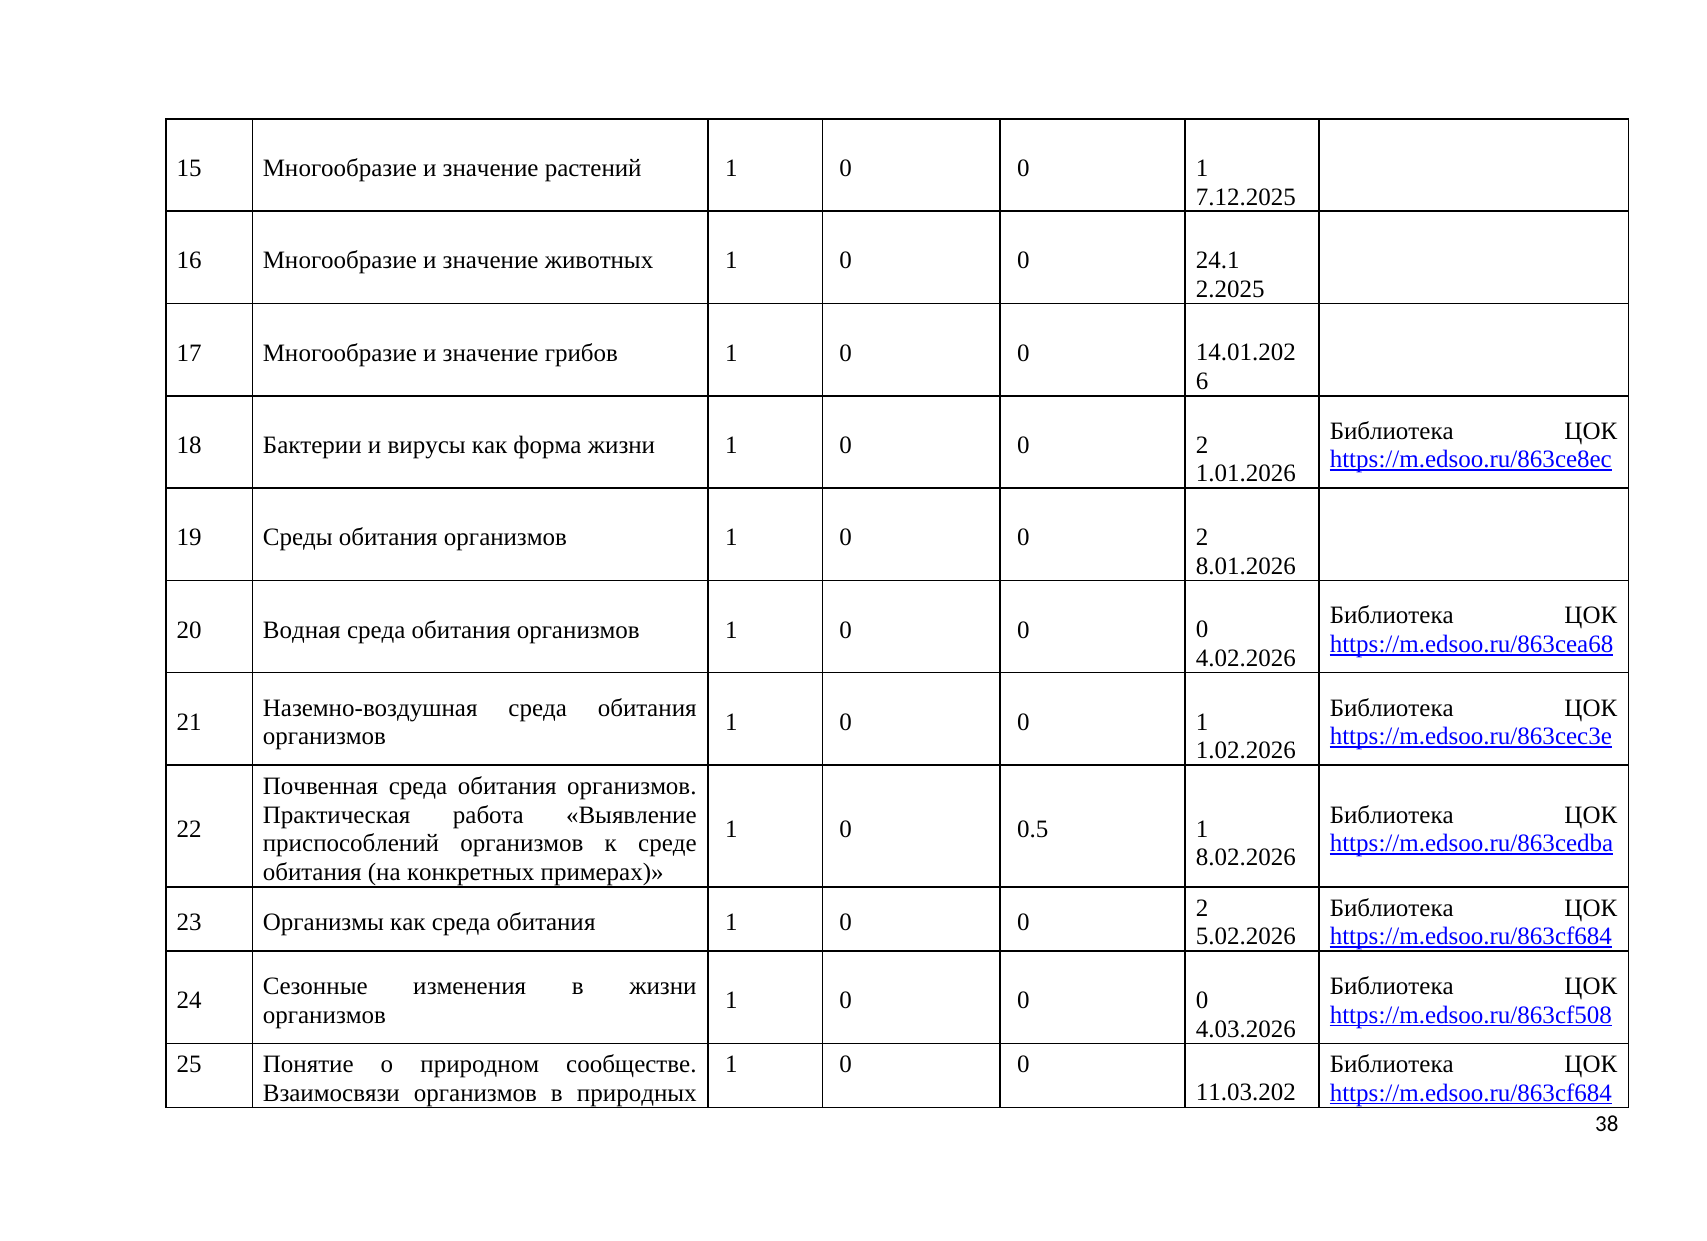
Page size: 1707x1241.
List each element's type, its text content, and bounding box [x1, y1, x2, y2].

table_cell [1320, 489, 1628, 579]
table_cell Водная среда обитания организмов [253, 581, 707, 672]
table_cell [1320, 212, 1628, 303]
table_cell 1 [709, 304, 822, 395]
table_cell 1 [709, 397, 822, 487]
table_cell Многообразие и значение грибов [253, 304, 707, 395]
table_cell 1 [709, 581, 822, 672]
table_cell 22 [167, 766, 252, 886]
table_cell 24 [167, 952, 252, 1042]
table_cell 0 [1001, 304, 1184, 395]
table_cell 11.02.2026 [1186, 673, 1318, 764]
table_cell 17.12.2025 [1186, 120, 1318, 210]
table_cell 1 [709, 766, 822, 886]
table_cell 0 [1001, 952, 1184, 1042]
table_cell Библиотека ЦОК https://m.edsoo.ru/863cf508 [1320, 952, 1628, 1042]
table_cell 0 [823, 1044, 999, 1107]
table_cell 1 [709, 952, 822, 1042]
table_cell 18 [167, 397, 252, 487]
table_cell 20 [167, 581, 252, 672]
table_cell 1 [709, 489, 822, 579]
table_cell 0 [1001, 212, 1184, 303]
table_cell 21.01.2026 [1186, 397, 1318, 487]
table_cell Организмы как среда обитания [253, 888, 707, 950]
table_cell [1320, 120, 1628, 210]
table_cell 0 [1001, 489, 1184, 579]
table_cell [1320, 1044, 1628, 1107]
table_cell Наземно-воздушная среда обитания организмов [253, 673, 707, 764]
table_cell 04.03.2026 [1186, 952, 1318, 1042]
table_cell 28.01.2026 [1186, 489, 1318, 579]
table_cell Сезонные изменения в жизни организмов [253, 952, 707, 1042]
table_cell Многообразие и значение растений [253, 120, 707, 210]
table_cell 11.03.2026 [1186, 1044, 1318, 1107]
table_cell 1 [709, 212, 822, 303]
table_cell 0 [1001, 1044, 1184, 1107]
table_cell 1 [709, 1044, 822, 1107]
table_cell 0 [1001, 581, 1184, 672]
table_cell 0 [823, 952, 999, 1042]
table_cell 0 [823, 304, 999, 395]
table_cell 1 [709, 888, 822, 950]
table_cell Библиотека ЦОК https://m.edsoo.ru/863cedba [1320, 766, 1628, 886]
table_cell 04.02.2026 [1186, 581, 1318, 672]
table_cell Почвенная среда обитания организмов. Практическая работа «Выявление приспособлений организмов к среде обитания (на конкретных примерах)» [253, 766, 707, 886]
table_cell 0 [823, 120, 999, 210]
table_cell Библиотека ЦОК https://m.edsoo.ru/863ce8ec [1320, 397, 1628, 487]
table_cell 0 [1001, 397, 1184, 487]
table_cell 16 [167, 212, 252, 303]
table_cell Среды обитания организмов [253, 489, 707, 579]
table_cell 25 [167, 1044, 252, 1107]
table_cell 24.12.2025 [1186, 212, 1318, 303]
table_cell 0 [823, 397, 999, 487]
table_cell 18.02.2026 [1186, 766, 1318, 886]
table_cell [1320, 304, 1628, 395]
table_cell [253, 1044, 707, 1107]
table_cell 0 [1001, 120, 1184, 210]
table_cell Библиотека ЦОК https://m.edsoo.ru/863cea68 [1320, 581, 1628, 672]
table_cell 0 [823, 489, 999, 579]
table_cell 0 [823, 888, 999, 950]
table_cell Библиотека ЦОК https://m.edsoo.ru/863cf684 [1320, 888, 1628, 950]
table_cell 21 [167, 673, 252, 764]
table_cell 0 [823, 766, 999, 886]
table_cell 0 [823, 673, 999, 764]
table_cell 1 [709, 120, 822, 210]
table_cell Многообразие и значение животных [253, 212, 707, 303]
table_cell 0 [823, 581, 999, 672]
table_cell Бактерии и вирусы как форма жизни [253, 397, 707, 487]
table_cell 1 [709, 673, 822, 764]
table_cell 19 [167, 489, 252, 579]
table_cell 25.02.2026 [1186, 888, 1318, 950]
table_cell 23 [167, 888, 252, 950]
table_cell 0 [1001, 673, 1184, 764]
table_cell Библиотека ЦОК https://m.edsoo.ru/863cec3e [1320, 673, 1628, 764]
table_cell 17 [167, 304, 252, 395]
table_cell 14.01.2026 [1186, 304, 1318, 395]
table_cell 15 [167, 120, 252, 210]
table_cell 0.5 [1001, 766, 1184, 886]
table_cell 0 [1001, 888, 1184, 950]
table_cell 0 [823, 212, 999, 303]
